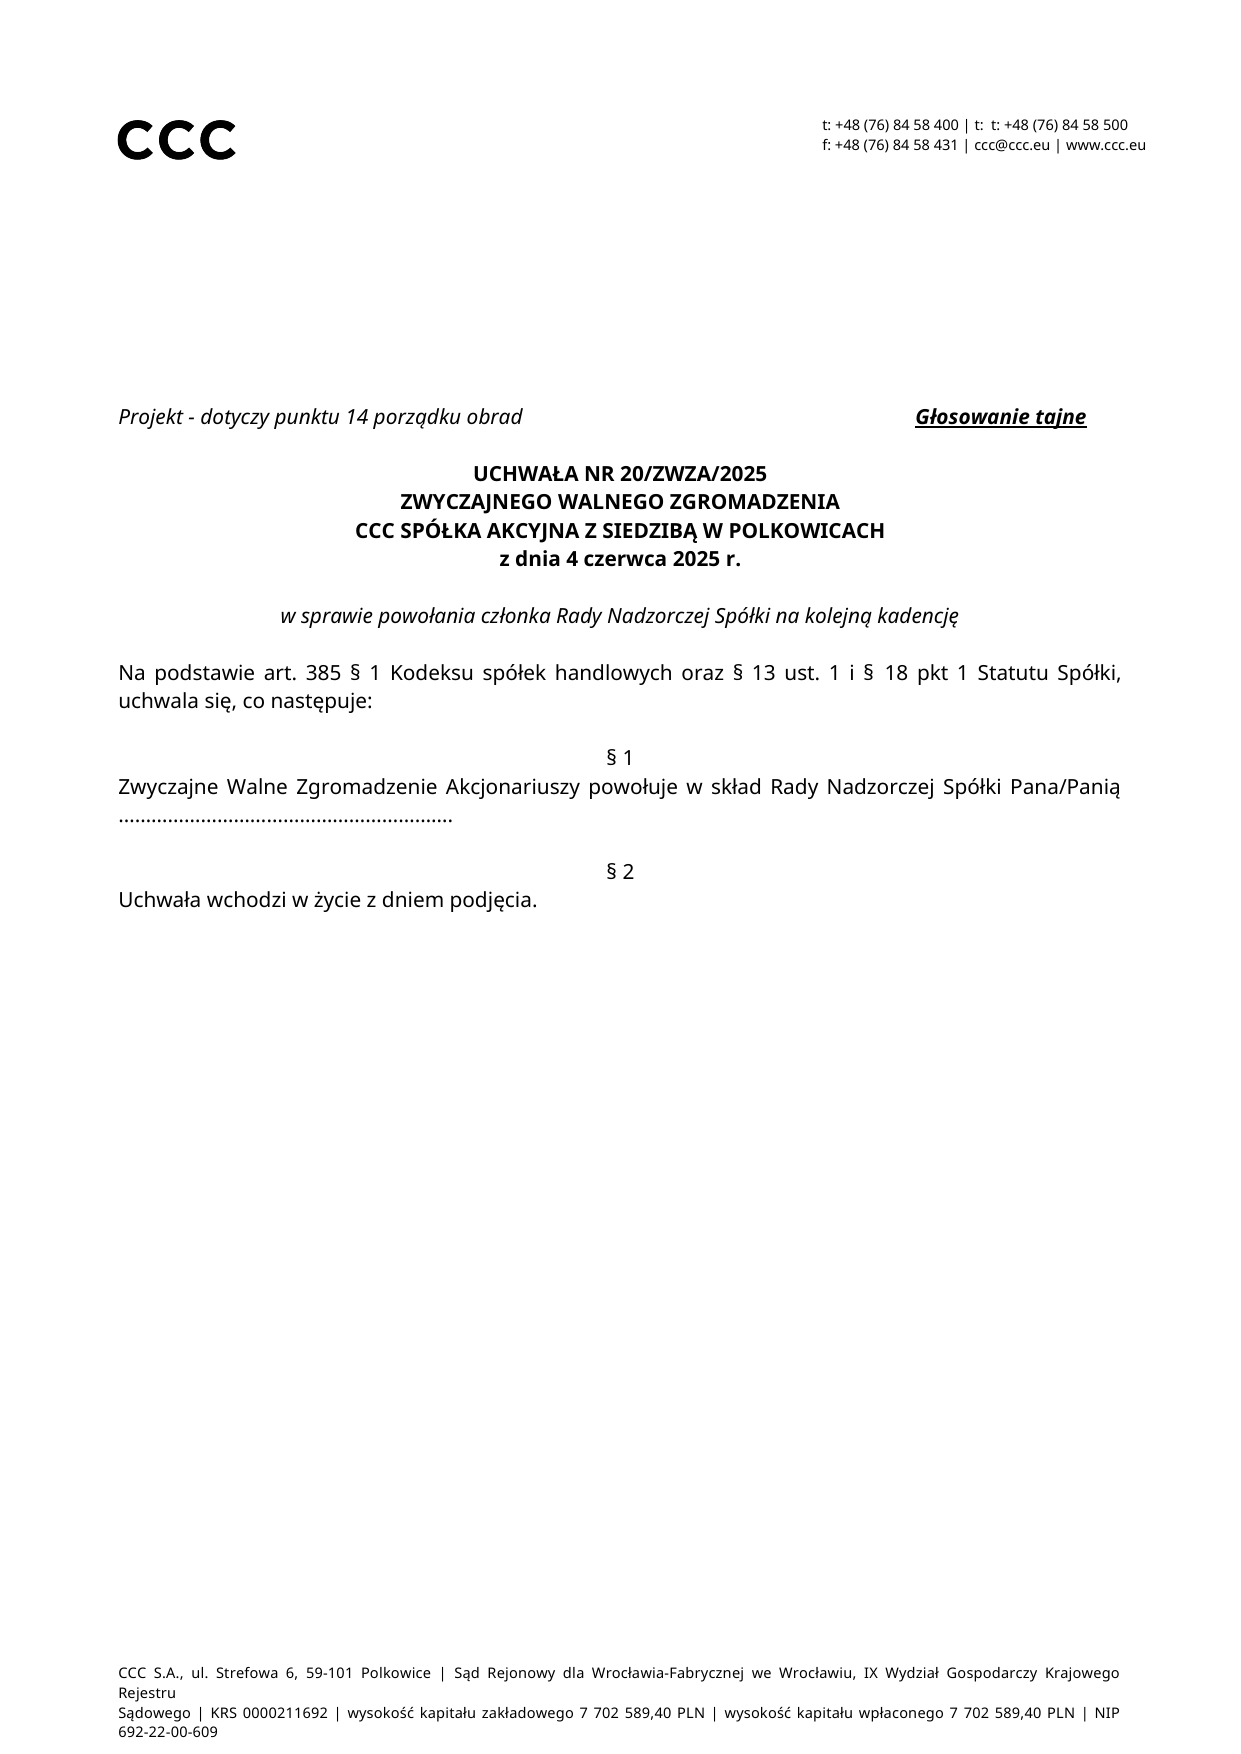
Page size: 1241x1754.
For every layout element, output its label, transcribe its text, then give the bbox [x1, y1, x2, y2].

text w sprawie powołania członka Rady Nadzorczej Spółki na kolejną kadencję [118, 573, 1122, 630]
text Zwyczajne Walne Zgromadzenie Akcjonariuszy powołuje w skład Rady Nadzorczej Spółki Pana/Panią ……………………………………………………. [118, 772, 1122, 829]
text Na podstawie art. 385 § 1 Kodeksu spółek handlowych oraz § 13 ust. 1 i § 18 pkt 1 Statutu Spółki, uchwala się, co następuje: [118, 658, 1122, 715]
picture [0, 2, 1241, 252]
text Projekt - dotyczy punktu 14 porządku obrad Głosowanie tajne [118, 402, 1122, 431]
text § 2 [118, 857, 1122, 886]
text Uchwała wchodzi w życie z dniem podjęcia. [118, 886, 1122, 914]
text UCHWAŁA NR 20/ZWZA/2025 Zwyczajnego Walnego Zgromadzenia CCC spółka akcyjna z siedzibą w POLKOWICACH z dnia 4 czerwca 2025 r. [118, 459, 1122, 573]
text § 1 [118, 743, 1122, 772]
